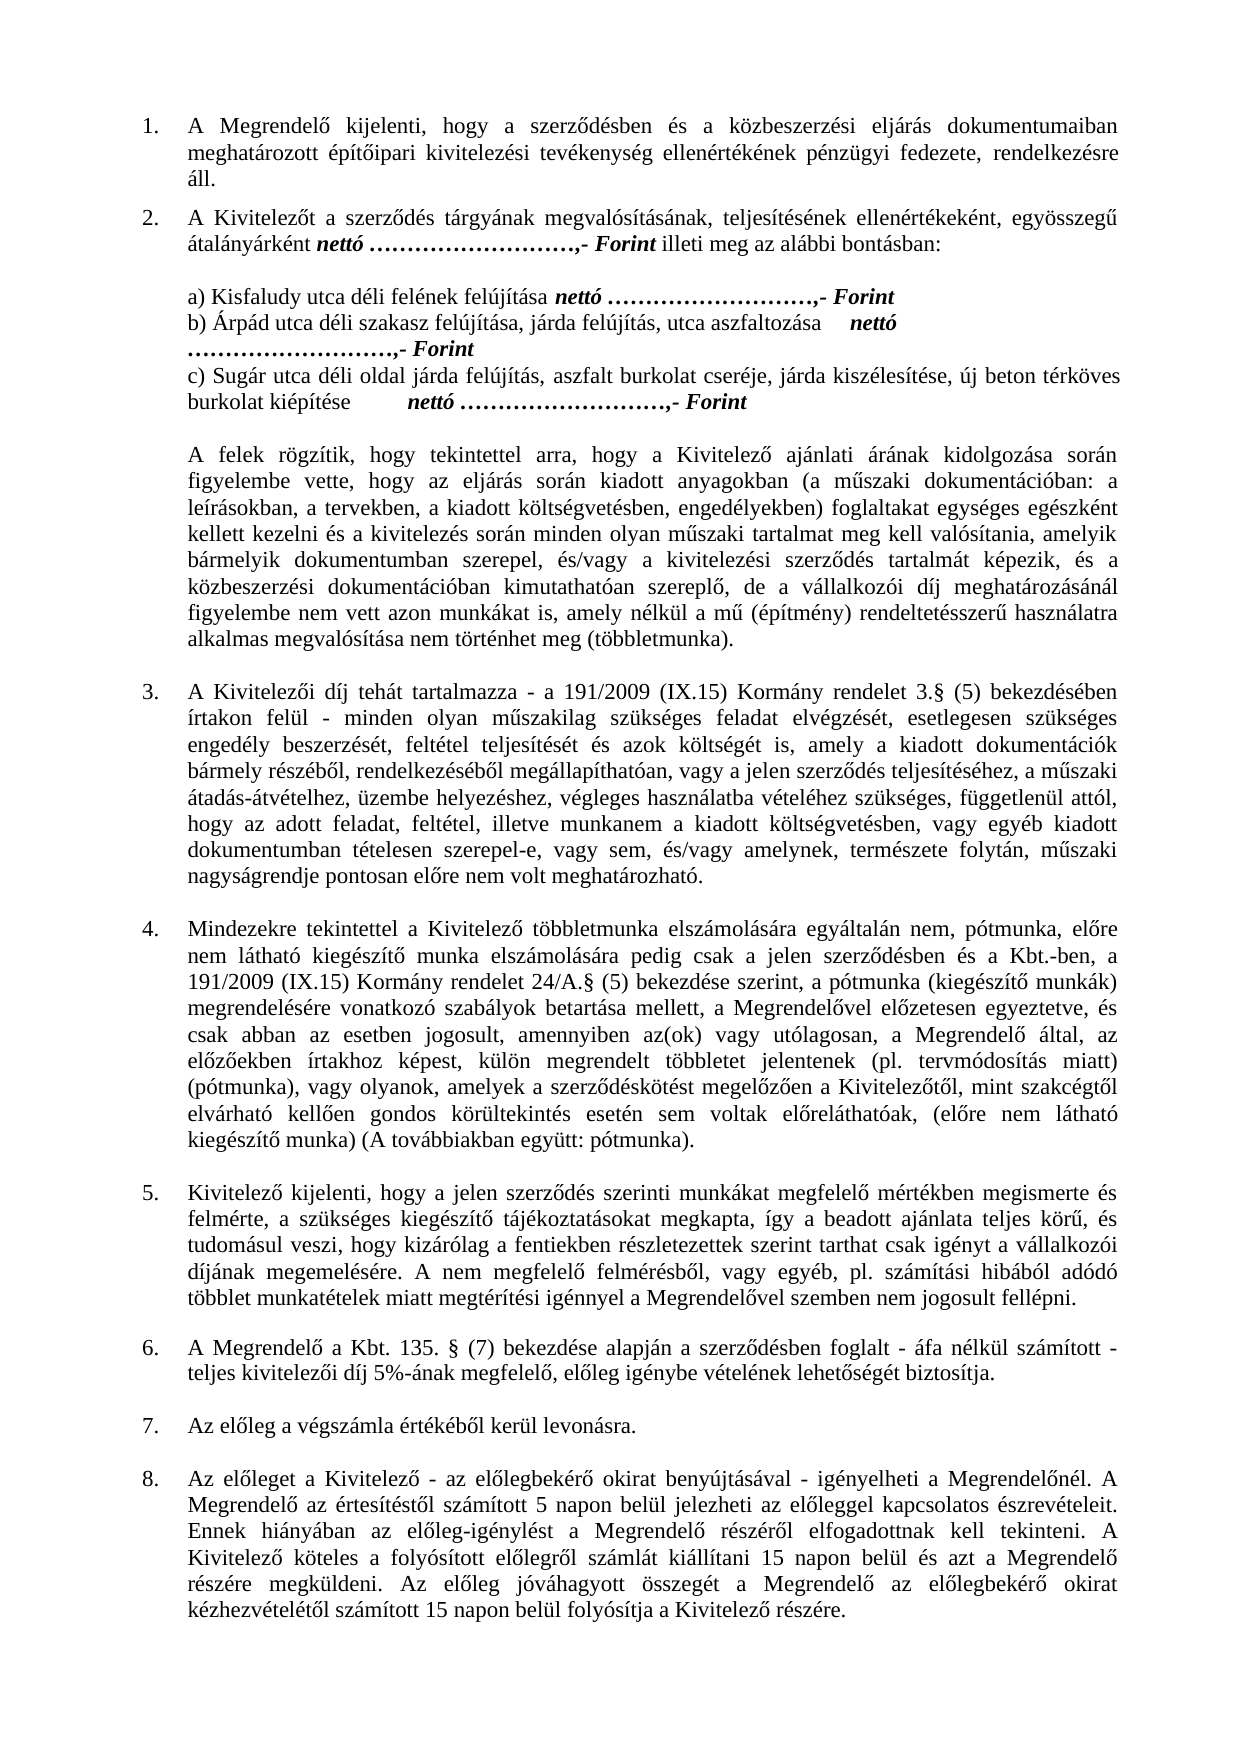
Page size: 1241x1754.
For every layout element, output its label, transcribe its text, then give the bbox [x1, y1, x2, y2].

list Az előleget a Kivitelező - az előlegbekérő okirat benyújtásával - igényelheti a Megrendelőnél. A Megrendelő az értesítéstől számított 5 napon belül jelezheti az előleggel kapcsolatos észrevételeit. Ennek hiányában az előleg-igénylést a Megrendelő részéről elfogadottnak kell tekinteni. A Kivitelező köteles a folyósított előlegről számlát kiállítani 15 napon belül és azt a Megrendelő részére megküldeni. Az előleg jóváhagyott összegét a Megrendelő az előlegbekérő okirat kézhezvételétől számított 15 napon belül folyósítja a Kivitelező részére. [142, 1465, 1119, 1623]
list A Kivitelezőt a szerződés tárgyának megvalósításának, teljesítésének ellenértékeként, egyösszegű átalányárként nettó ………………………,- Forint illeti meg az alábbi bontásban: [142, 204, 1119, 256]
list a) Kisfaludy utca déli felének felújítása nettó ………………………,- Forint [187, 283, 1122, 309]
list Az előleg a végszámla értékéből kerül levonásra. [142, 1412, 1119, 1438]
list A Megrendelő a Kbt. 135. § (7) bekezdése alapján a szerződésben foglalt - áfa nélkül számított - teljes kivitelezői díj 5%-ának megfelelő, előleg igénybe vételének lehetőségét biztosítja. [142, 1336, 1119, 1386]
list A Megrendelő kijelenti, hogy a szerződésben és a közbeszerzési eljárás dokumentumaiban meghatározott építőipari kivitelezési tevékenység ellenértékének pénzügyi fedezete, rendelkezésre áll. [142, 112, 1119, 191]
list Mindezekre tekintettel a Kivitelező többletmunka elszámolására egyáltalán nem, pótmunka, előre nem látható kiegészítő munka elszámolására pedig csak a jelen szerződésben és a Kbt.-ben, a 191/2009 (IX.15) Kormány rendelet 24/A.§ (5) bekezdése szerint, a pótmunka (kiegészítő munkák) megrendelésére vonatkozó szabályok betartása mellett, a Megrendelővel előzetesen egyeztetve, és csak abban az esetben jogosult, amennyiben az(ok) vagy utólagosan, a Megrendelő által, az előzőekben írtakhoz képest, külön megrendelt többletet jelentenek (pl. tervmódosítás miatt) (pótmunka), vagy olyanok, amelyek a szerződéskötést megelőzően a Kivitelezőtől, mint szakcégtől elvárható kellően gondos körültekintés esetén sem voltak előreláthatóak, (előre nem látható kiegészítő munka) (A továbbiakban együtt: pótmunka). [142, 915, 1119, 1152]
list c) Sugár utca déli oldal járda felújítás, aszfalt burkolat cseréje, járda kiszélesítése, új beton térköves burkolat kiépítése nettó ………………………,- Forint [187, 362, 1122, 414]
list A Kivitelezői díj tehát tartalmazza - a 191/2009 (IX.15) Kormány rendelet 3.§ (5) bekezdésében írtakon felül - minden olyan műszakilag szükséges feladat elvégzését, esetlegesen szükséges engedély beszerzését, feltétel teljesítését és azok költségét is, amely a kiadott dokumentációk bármely részéből, rendelkezéséből megállapíthatóan, vagy a jelen szerződés teljesítéséhez, a műszaki átadás-átvételhez, üzembe helyezéshez, végleges használatba vételéhez szükséges, függetlenül attól, hogy az adott feladat, feltétel, illetve munkanem a kiadott költségvetésben, vagy egyéb kiadott dokumentumban tételesen szerepel-e, vagy sem, és/vagy amelynek, természete folytán, műszaki nagyságrendje pontosan előre nem volt meghatározható. [142, 678, 1119, 889]
text A felek rögzítik, hogy tekintettel arra, hogy a Kivitelező ajánlati árának kidolgozása során figyelembe vette, hogy az eljárás során kiadott anyagokban (a műszaki dokumentációban: a leírásokban, a tervekben, a kiadott költségvetésben, engedélyekben) foglaltakat egységes egészként kellett kezelni és a kivitelezés során minden olyan műszaki tartalmat meg kell valósítania, amelyik bármelyik dokumentumban szerepel, és/vagy a kivitelezési szerződés tartalmát képezik, és a közbeszerzési dokumentációban kimutathatóan szereplő, de a vállalkozói díj meghatározásánál figyelembe nem vett azon munkákat is, amely nélkül a mű (építmény) rendeltetésszerű használatra alkalmas megvalósítása nem történhet meg (többletmunka). [187, 441, 1119, 652]
list Kivitelező kijelenti, hogy a jelen szerződés szerinti munkákat megfelelő mértékben megismerte és felmérte, a szükséges kiegészítő tájékoztatásokat megkapta, így a beadott ajánlata teljes körű, és tudomásul veszi, hogy kizárólag a fentiekben részletezettek szerint tarthat csak igényt a vállalkozói díjának megemelésére. A nem megfelelő felmérésből, vagy egyéb, pl. számítási hibából adódó többlet munkatételek miatt megtérítési igénnyel a Megrendelővel szemben nem jogosult fellépni. [142, 1179, 1119, 1311]
list b) Árpád utca déli szakasz felújítása, járda felújítás, utca aszfaltozása nettó ………………………,- Forint [187, 309, 1122, 362]
